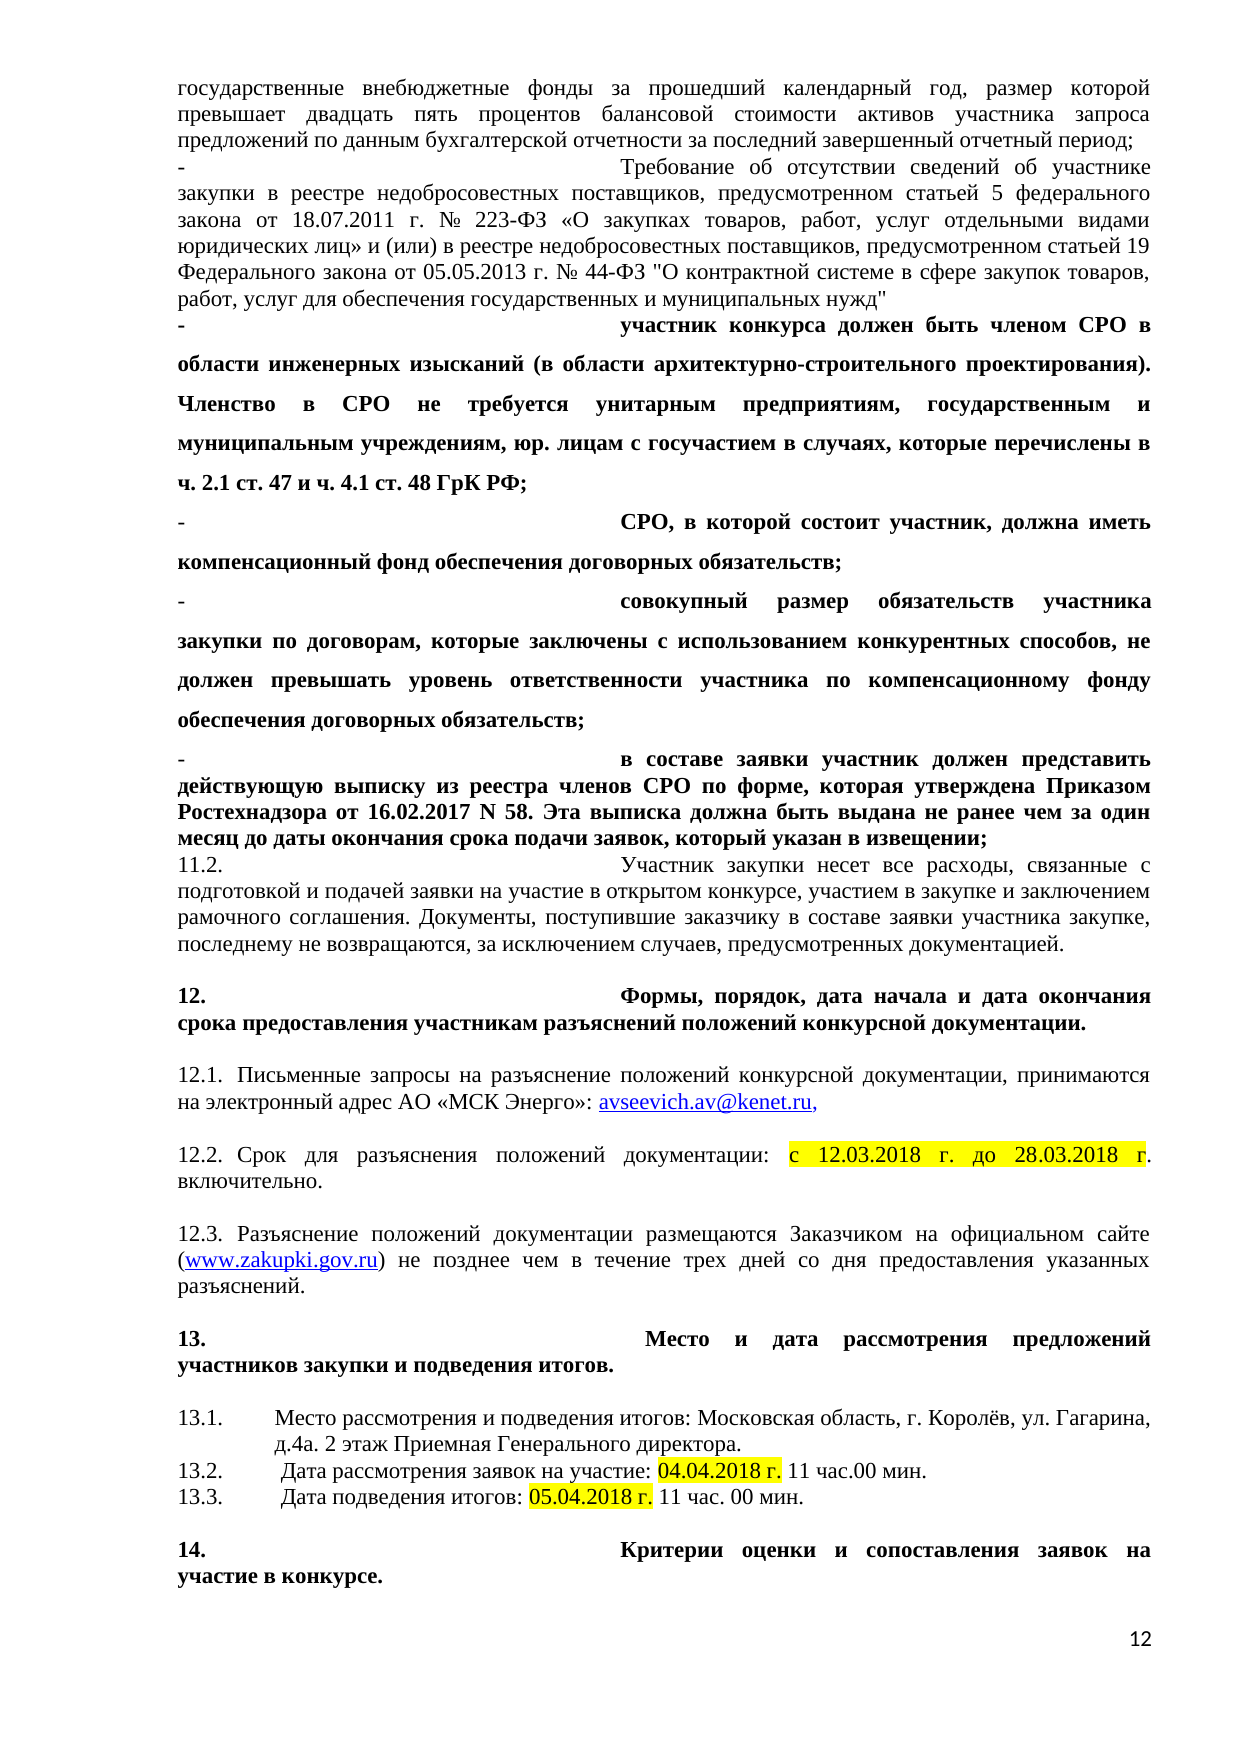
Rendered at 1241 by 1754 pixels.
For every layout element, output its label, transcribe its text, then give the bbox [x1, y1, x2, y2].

list в составе заявки участник должен представить действующую выписку из реестра членов СРО по форме, которая утверждена Приказом Ростехнадзора от 16.02.2017 N 58. Эта выписка должна быть выдана не ранее чем за один месяц до даты окончания срока подачи заявок, который указан в извещении; [177, 745, 1152, 851]
list Участник закупки несет все расходы, связанные с подготовкой и подачей заявки на участие в открытом конкурсе, участием в закупке и заключением рамочного соглашения. Документы, поступившие заказчику в составе заявки участника закупке, последнему не возвращаются, за исключением случаев, предусмотренных документацией. [177, 851, 1152, 956]
list участник конкурса должен быть членом СРО в области инженерных изысканий (в области архитектурно-строительного проектирования). Членство в СРО не требуется унитарным предприятиям, государственным и муниципальным учреждениям, юр. лицам с госучастием в случаях, которые перечислены в ч. 2.1 ст. 47 и ч. 4.1 ст. 48 ГрК РФ; [177, 311, 1152, 495]
list СРО, в которой состоит участник, должна иметь компенсационный фонд обеспечения договорных обязательств; [177, 508, 1152, 574]
list Дата подведения итогов: 05.04.2018 г. 11 час. 00 мин. [653, 1483, 1152, 1509]
list Требование об отсутствии сведений об участнике закупки в реестре недобросовестных поставщиков, предусмотренном статьей 5 федерального закона от 18.07.2011 г. № 223-ФЗ «О закупках товаров, работ, услуг отдельными видами юридических лиц» и (или) в реестре недобросовестных поставщиков, предусмотренном статьей 19 Федерального закона от 05.05.2013 г. № 44-ФЗ "О контрактной системе в сфере закупок товаров, работ, услуг для обеспечения государственных и муниципальных нужд" [177, 153, 1152, 311]
list Формы, порядок, дата начала и дата окончания срока предоставления участникам разъяснений положений конкурсной документации. [177, 982, 1152, 1035]
list Срок для разъяснения положений документации: с 12.03.2018 г. до 28.03.2018 г. включительно. [177, 1141, 1152, 1193]
list Письменные запросы на разъяснение положений конкурсной документации, принимаются на электронный адрес АО «МСК Энерго»: avseevich.av@kenet.ru, [177, 1062, 1152, 1114]
list Дата подведения итогов: 05.04.2018 г. 11 час. 00 мин. [177, 1483, 529, 1509]
list Место рассмотрения и подведения итогов: Московская область, г. Королёв, ул. Гагарина, д.4а. 2 этаж Приемная Генерального директора. [177, 1404, 1152, 1457]
list Место и дата рассмотрения предложений участников закупки и подведения итогов. [177, 1325, 1152, 1378]
list Дата рассмотрения заявок на участие: 04.04.2018 г. 11 час.00 мин. [782, 1457, 1152, 1483]
list совокупный размер обязательств участника закупки по договорам, которые заключены с использованием конкурентных способов, не должен превышать уровень ответственности участника по компенсационному фонду обеспечения договорных обязательств; [177, 587, 1152, 732]
list Дата рассмотрения заявок на участие: 04.04.2018 г. 11 час.00 мин. [177, 1457, 658, 1483]
list Разъяснение положений документации размещаются Заказчиком на официальном сайте (www.zakupki.gov.ru) не позднее чем в течение трех дней со дня предоставления указанных разъяснений. [177, 1220, 1152, 1299]
list Критерии оценки и сопоставления заявок на участие в конкурсе. [177, 1536, 1152, 1589]
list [177, 74, 1152, 153]
